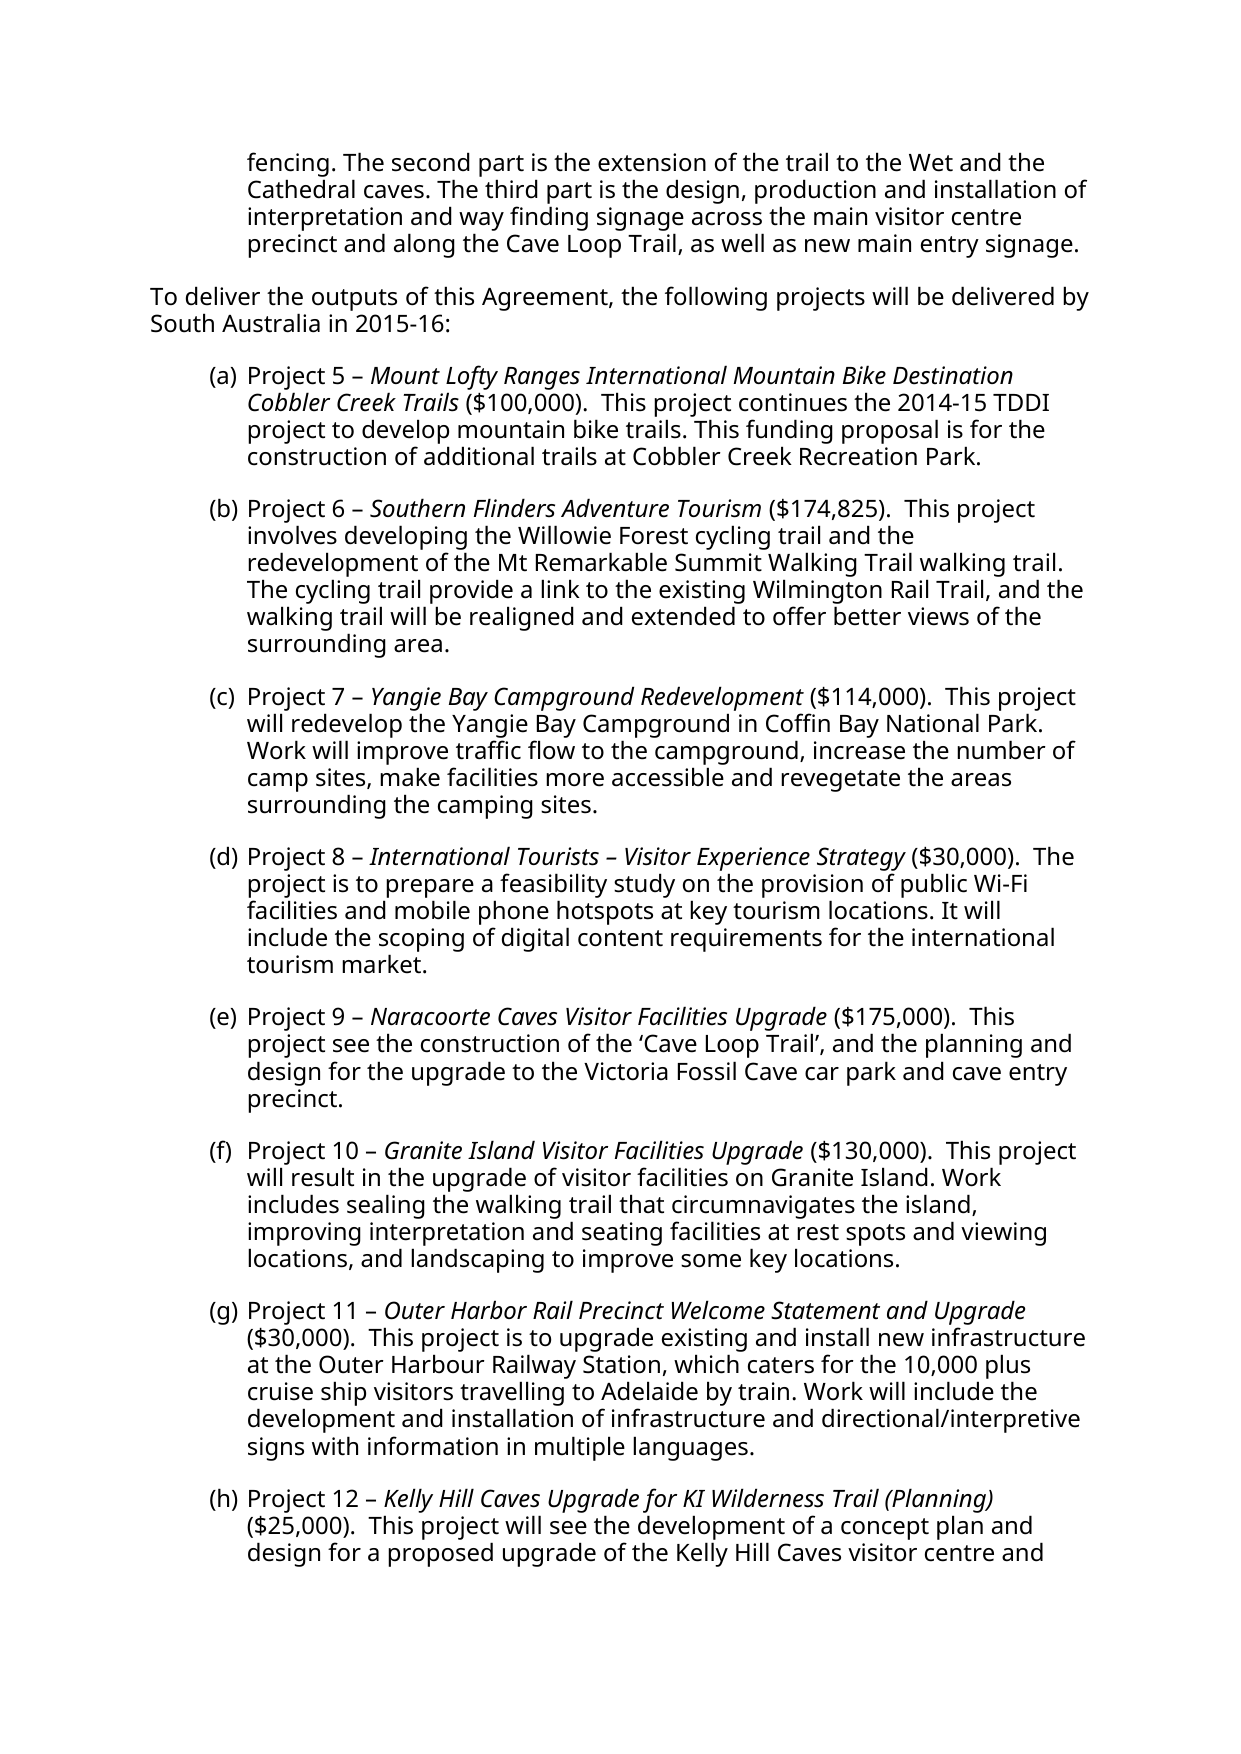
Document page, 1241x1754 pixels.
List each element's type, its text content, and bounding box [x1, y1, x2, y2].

list Project 8 – International Tourists – Visitor Experience Strategy ($30,000). The project is to prepare a feasibility study on the provision of public Wi-Fi facilities and mobile phone hotspots at key tourism locations. It will include the scoping of digital content requirements for the international tourism market. [209, 844, 1090, 979]
list Project 6 – Southern Flinders Adventure Tourism ($174,825). This project involves developing the Willowie Forest cycling trail and the redevelopment of the Mt Remarkable Summit Walking Trail walking trail. The cycling trail provide a link to the existing Wilmington Rail Trail, and the walking trail will be realigned and extended to offer better views of the surrounding area. [209, 496, 1090, 658]
list Project 7 – Yangie Bay Campground Redevelopment ($114,000). This project will redevelop the Yangie Bay Campground in Coffin Bay National Park. Work will improve traffic flow to the campground, increase the number of camp sites, make facilities more accessible and revegetate the areas surrounding the camping sites. [209, 683, 1090, 819]
text To deliver the outputs of this Agreement, the following projects will be delivered by South Australia in 2015-16: [150, 283, 1090, 337]
list Project 5 – Mount Lofty Ranges International Mountain Bike Destination Cobbler Creek Trails ($100,000). This project continues the 2014-15 TDDI project to develop mountain bike trails. This funding proposal is for the construction of additional trails at Cobbler Creek Recreation Park. [209, 362, 1090, 471]
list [209, 1485, 1090, 1567]
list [209, 150, 1090, 258]
list Project 10 – Granite Island Visitor Facilities Upgrade ($130,000). This project will result in the upgrade of visitor facilities on Granite Island. Work includes sealing the walking trail that circumnavigates the island, improving interpretation and seating facilities at rest spots and viewing locations, and landscaping to improve some key locations. [209, 1137, 1090, 1273]
list Project 9 – Naracoorte Caves Visitor Facilities Upgrade ($175,000). This project see the construction of the ‘Cave Loop Trail’, and the planning and design for the upgrade to the Victoria Fossil Cave car park and cave entry precinct. [209, 1004, 1090, 1112]
list Project 11 – Outer Harbor Rail Precinct Welcome Statement and Upgrade ($30,000). This project is to upgrade existing and install new infrastructure at the Outer Harbour Railway Station, which caters for the 10,000 plus cruise ship visitors travelling to Adelaide by train. Work will include the development and installation of infrastructure and directional/interpretive signs with information in multiple languages. [209, 1298, 1090, 1460]
